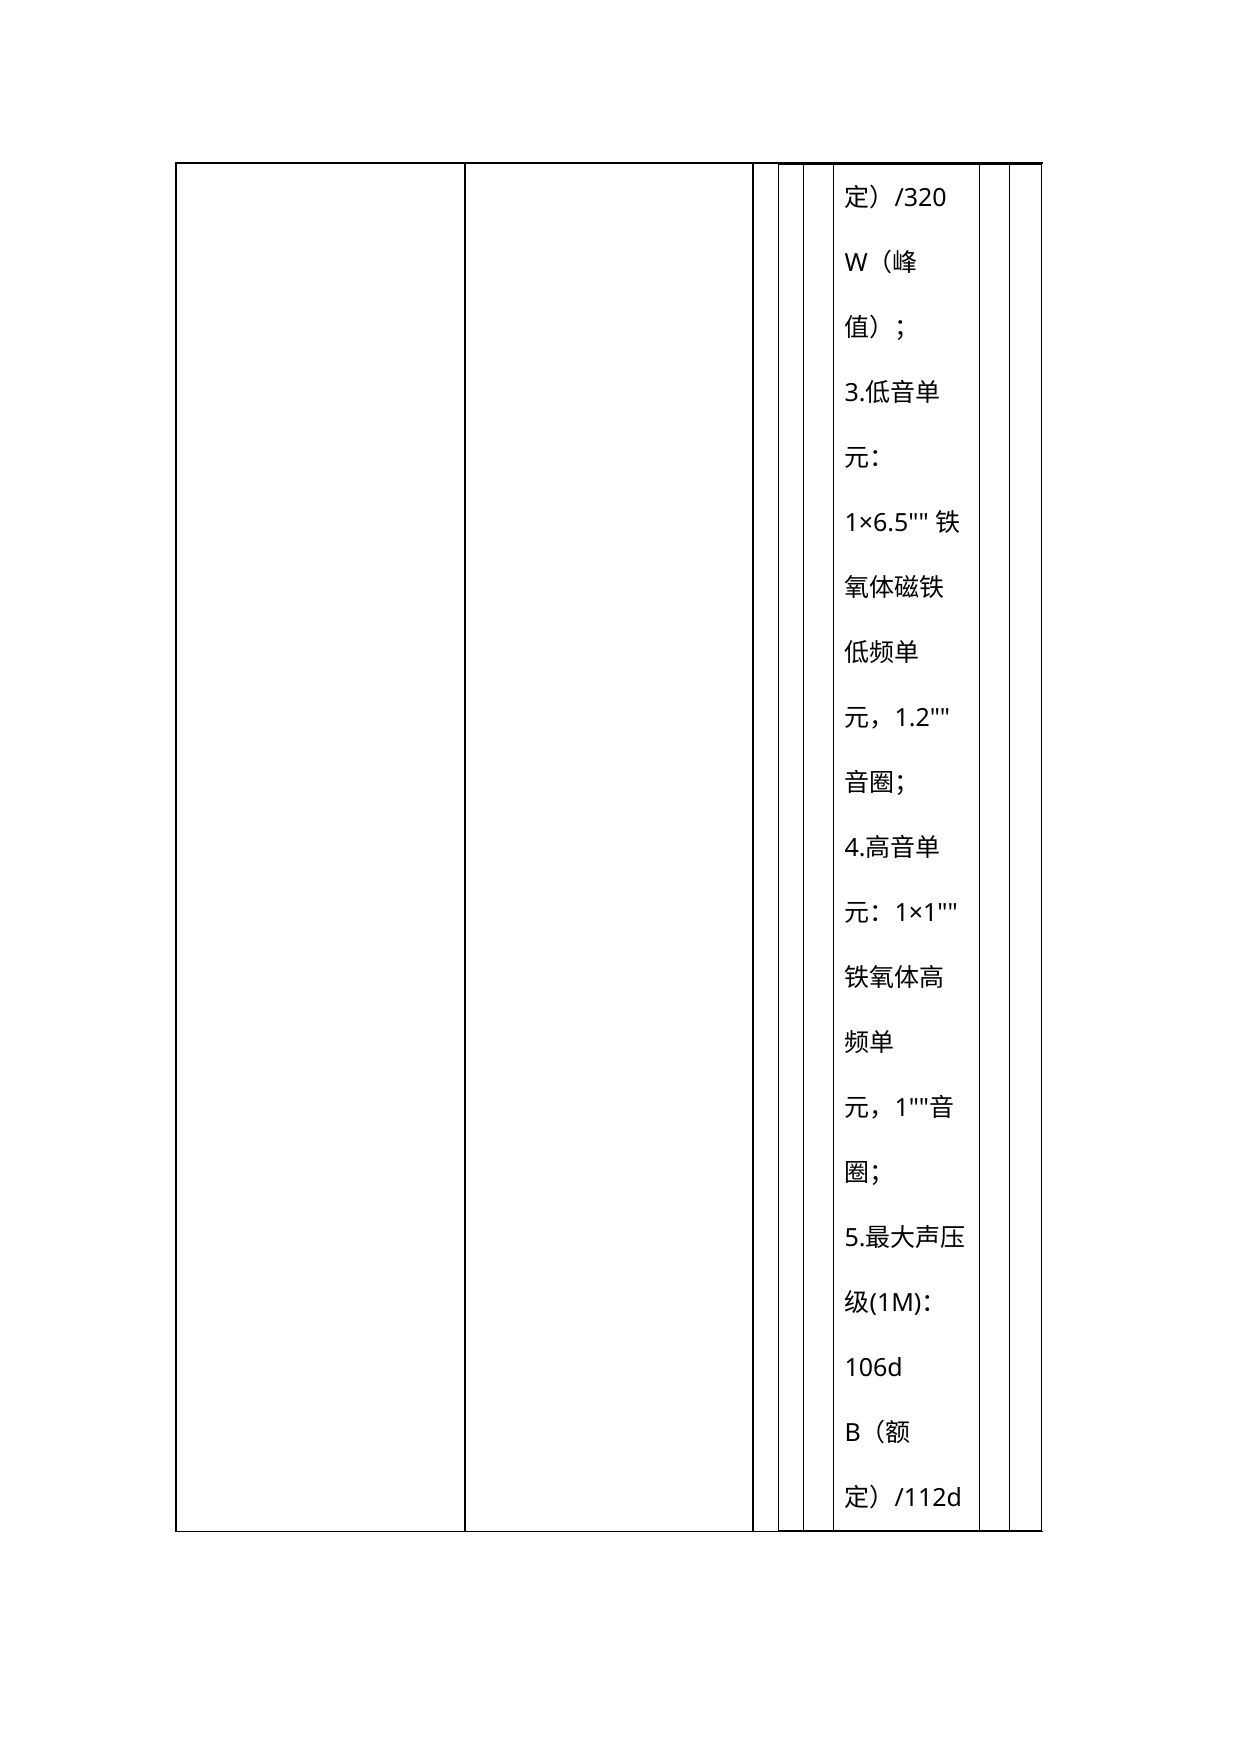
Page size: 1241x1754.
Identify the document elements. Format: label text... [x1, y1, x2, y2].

table_cell [804, 165, 833, 1530]
table_cell [779, 165, 803, 1530]
table_cell [1010, 165, 1041, 1530]
table_cell ★ [466, 164, 752, 1531]
table_cell [834, 165, 979, 1530]
table_cell [980, 165, 1009, 1530]
table_cell [754, 164, 778, 1531]
table_cell 1 [177, 164, 464, 1531]
